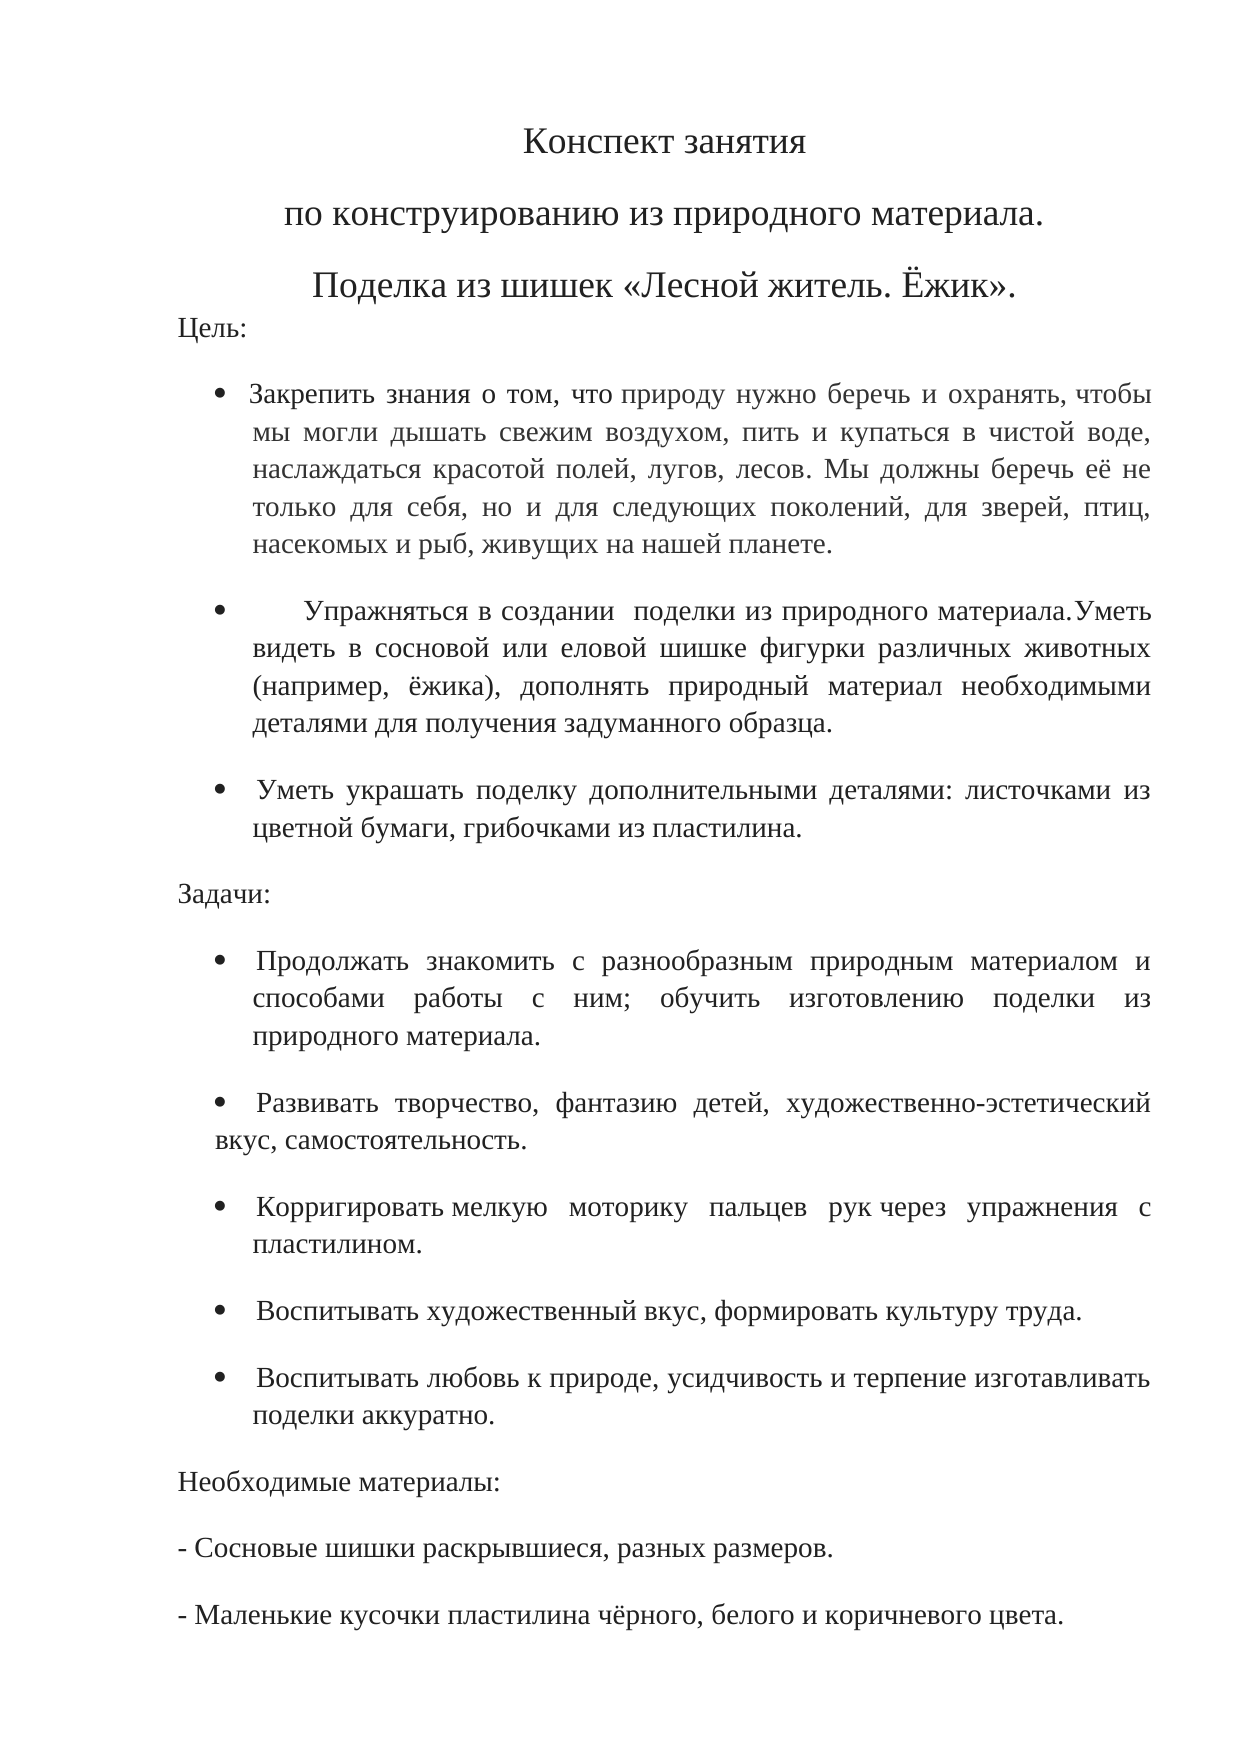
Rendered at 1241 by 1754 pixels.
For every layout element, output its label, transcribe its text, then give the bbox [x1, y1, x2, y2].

text Поделка из шишек «Лесной житель. Ёжик». [177, 263, 1152, 306]
text  Закрепить знания о том, что природу нужно беречь и охранять, чтобы мы могли дышать свежим воздухом, пить и купаться в чистой воде, наслаждаться красотой полей, лугов, лесов. Мы должны беречь её не только для себя, но и для следующих поколений, для зверей, птиц, насекомых и рыб, живущих на нашей планете. [215, 372, 1152, 560]
text  Воспитывать любовь к природе, усидчивость и терпение изготавливать поделки аккуратно. [215, 1356, 1152, 1431]
text по конструированию из природного материала. [177, 190, 1152, 233]
text Цель: [177, 306, 1152, 343]
text - Сосновые шишки раскрывшиеся, разных размеров. [177, 1527, 1152, 1564]
text  Продолжать знакомить с разнообразным природным материалом и способами работы с ним; обучить изготовлению поделки из природного материала. [215, 939, 1152, 1052]
text  Воспитывать художественный вкус, формировать культуру труда. [215, 1289, 1152, 1327]
text Необходимые материалы: [177, 1460, 1152, 1497]
text  Упражняться в создании поделки из природного материала.Уметь видеть в сосновой или еловой шишке фигурки различных животных (например, ёжика), дополнять природный материал необходимыми деталями для получения задуманного образца. [215, 589, 1152, 739]
text Конспект занятия [177, 118, 1152, 161]
text  Корригировать мелкую моторику пальцев рук через упражнения с пластилином. [215, 1185, 1152, 1260]
text Задачи: [177, 872, 1152, 910]
text  Развивать творчество, фантазию детей, художественно-эстетический вкус, самостоятельность. [215, 1081, 1152, 1156]
text - Маленькие кусочки пластилина чёрного, белого и коричневого цвета. [177, 1593, 1152, 1631]
text  Уметь украшать поделку дополнительными деталями: листочками из цветной бумаги, грибочками из пластилина. [215, 768, 1152, 843]
